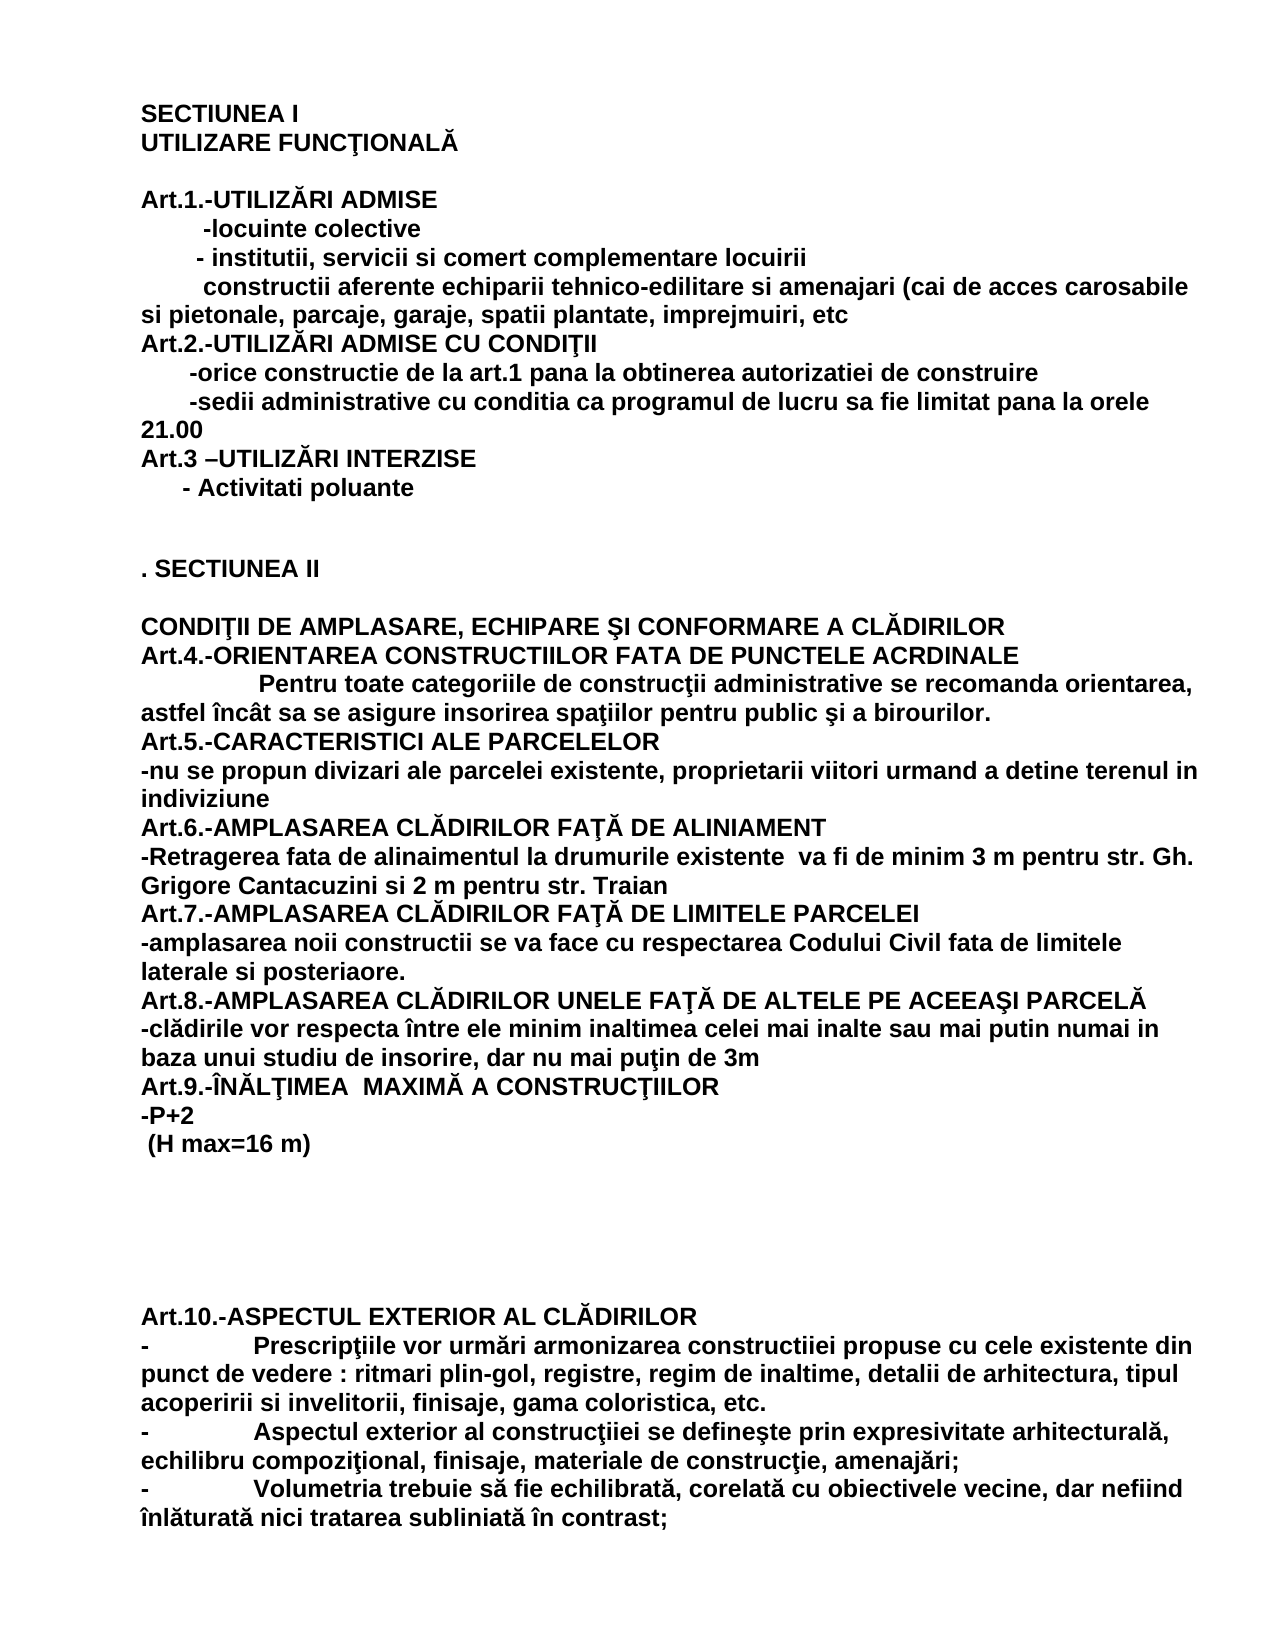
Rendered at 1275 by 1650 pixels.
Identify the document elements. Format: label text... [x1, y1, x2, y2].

text -P+2 [141, 1101, 1209, 1129]
text Pentru toate categoriile de construcţii administrative se recomanda orientarea, astfel încât sa se asigure insorirea spaţiilor pentru public şi a birourilor. [141, 669, 1209, 727]
text Art.4.-ORIENTAREA CONSTRUCTIILOR FATA DE PUNCTELE ACRDINALE [141, 641, 1209, 669]
text constructii aferente echiparii tehnico-edilitare si amenajari (cai de acces carosabile si pietonale, parcaje, garaje, spatii plantate, imprejmuiri, etc [141, 272, 1209, 329]
text SECTIUNEA I [141, 99, 1209, 128]
text Art.6.-AMPLASAREA CLĂDIRILOR FAŢĂ DE ALINIAMENT [141, 813, 1209, 842]
text -amplasarea noii constructii se va face cu respectarea Codului Civil fata de limitele laterale si posteriaore. [141, 928, 1209, 986]
text - Activitati poluante [141, 473, 1209, 502]
text - institutii, servicii si comert complementare locuirii [141, 243, 1209, 272]
text Art.9.-ÎNĂLŢIMEA MAXIMĂ A CONSTRUCŢIILOR [141, 1072, 1209, 1101]
text Art.10.-ASPECTUL EXTERIOR AL CLĂDIRILOR [141, 1302, 1209, 1331]
text (H max=16 m) [141, 1129, 1209, 1158]
text -Retragerea fata de alinaimentul la drumurile existente va fi de minim 3 m pentru str. Gh. Grigore Cantacuzini si 2 m pentru str. Traian [141, 842, 1209, 899]
text . SECTIUNEA II [141, 554, 1209, 583]
text -locuinte colective [141, 214, 1209, 243]
text Art.8.-AMPLASAREA CLĂDIRILOR UNELE FAŢĂ DE ALTELE PE ACEEAŞI PARCELĂ [141, 986, 1209, 1014]
text -orice constructie de la art.1 pana la obtinerea autorizatiei de construire [141, 358, 1209, 387]
text UTILIZARE FUNCŢIONALĂ [141, 128, 1209, 157]
text - Prescripţiile vor urmări armonizarea constructiiei propuse cu cele existente din punct de vedere : ritmari plin-gol, registre, regim de inaltime, detalii de arhitectura, tipul acoperirii si invelitorii, finisaje, gama coloristica, etc. [141, 1331, 1209, 1417]
text Art.5.-CARACTERISTICI ALE PARCELELOR [141, 727, 1209, 756]
text Art.1.-UTILIZĂRI ADMISE [141, 185, 1209, 214]
text - Aspectul exterior al construcţiiei se defineşte prin expresivitate arhitecturală, echilibru compoziţional, finisaje, materiale de construcţie, amenajări; [141, 1417, 1209, 1474]
text CONDIŢII DE AMPLASARE, ECHIPARE ŞI CONFORMARE A CLĂDIRILOR [141, 612, 1209, 641]
text - Volumetria trebuie să fie echilibrată, corelată cu obiectivele vecine, dar nefiind înlăturată nici tratarea subliniată în contrast; [141, 1474, 1209, 1532]
text Art.7.-AMPLASAREA CLĂDIRILOR FAŢĂ DE LIMITELE PARCELEI [141, 899, 1209, 928]
text -sedii administrative cu conditia ca programul de lucru sa fie limitat pana la orele 21.00 [141, 387, 1209, 444]
text -clădirile vor respecta între ele minim inaltimea celei mai inalte sau mai putin numai in baza unui studiu de insorire, dar nu mai puţin de 3m [141, 1014, 1209, 1072]
text -nu se propun divizari ale parcelei existente, proprietarii viitori urmand a detine terenul in indiviziune [141, 756, 1209, 813]
text Art.3 –UTILIZĂRI INTERZISE [141, 444, 1209, 473]
text Art.2.-UTILIZĂRI ADMISE CU CONDIŢII [141, 329, 1209, 358]
